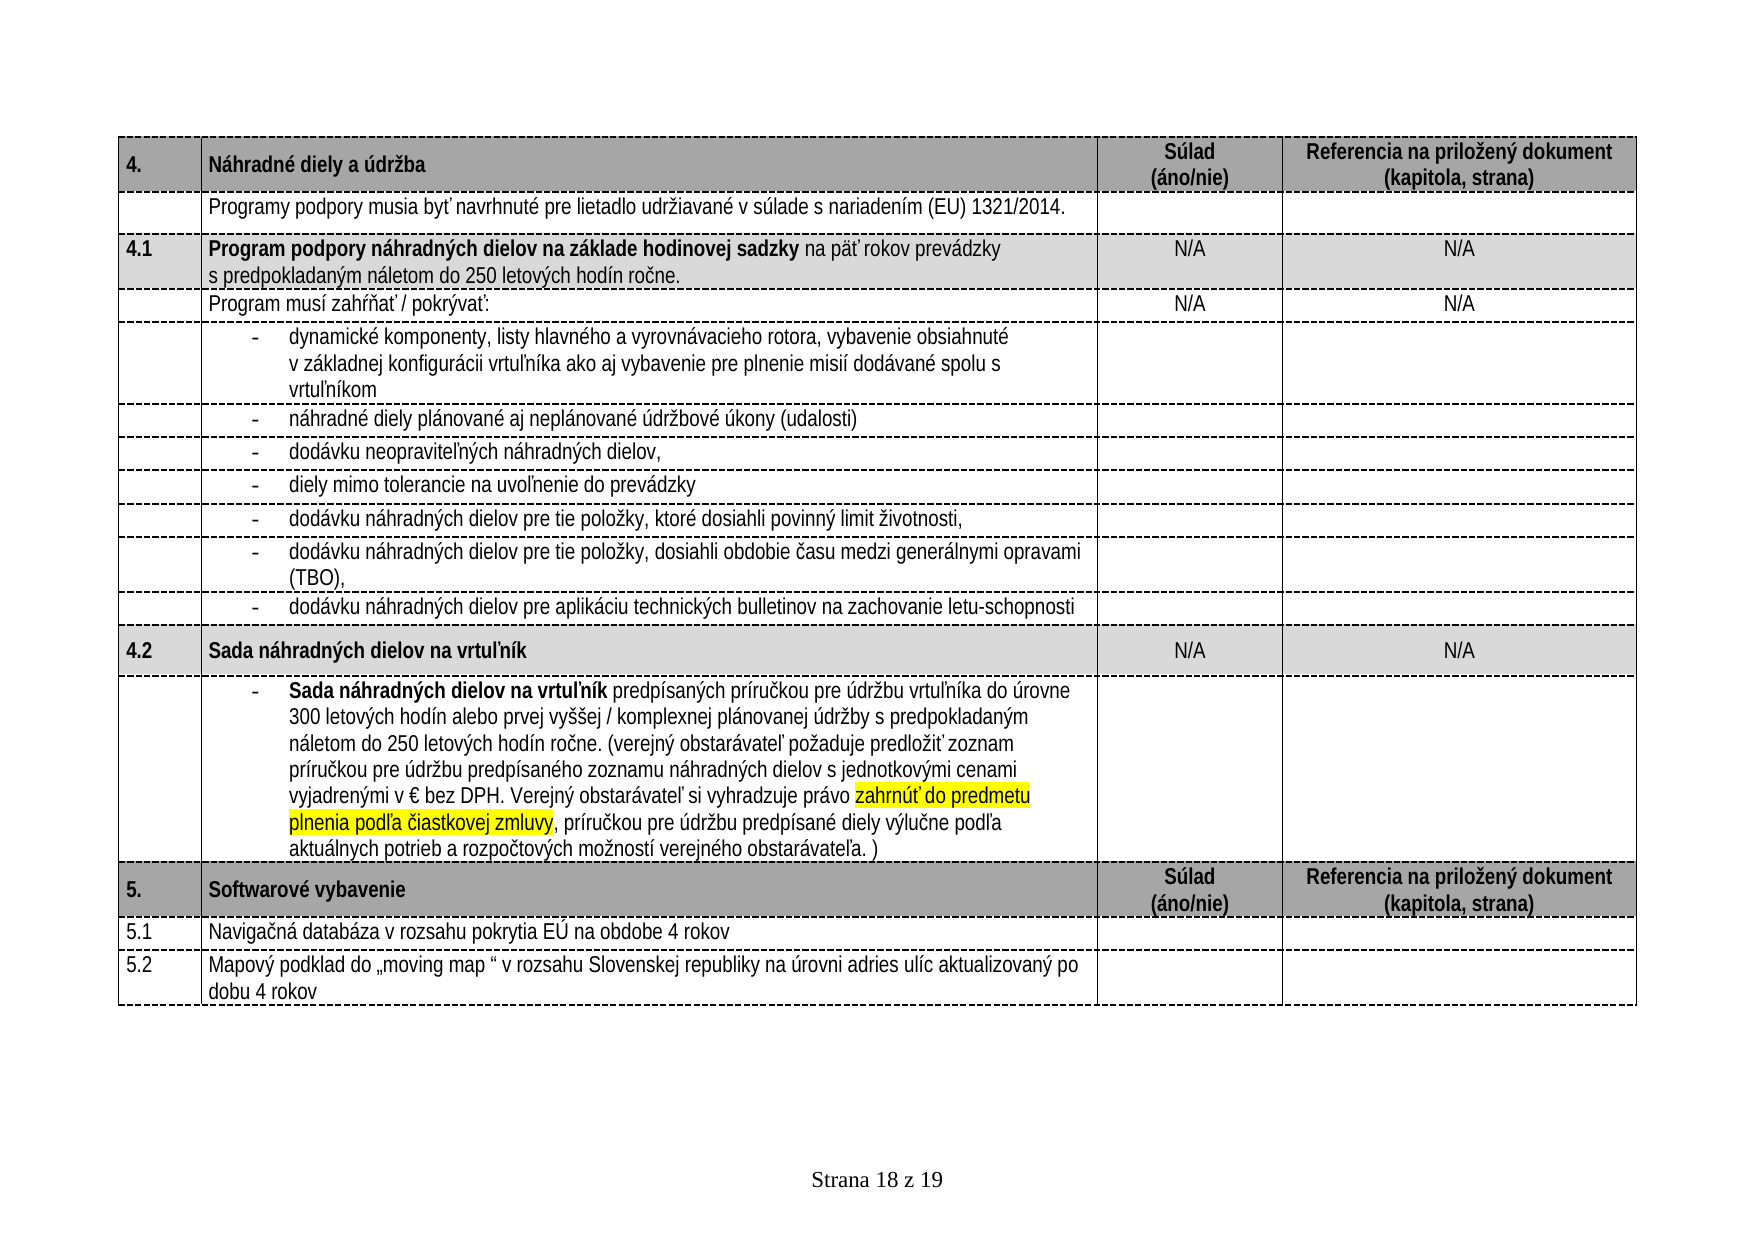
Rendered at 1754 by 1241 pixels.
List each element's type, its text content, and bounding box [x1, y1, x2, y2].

table_cell [1098, 503, 1282, 536]
table_cell Program podpory náhradných dielov na základe hodinovej sadzky na päť rokov prevádzky s predpokladaným náletom do 250 letových hodín ročne. [202, 233, 1097, 288]
table_header 4. [119, 136, 201, 191]
table_cell [1283, 536, 1636, 591]
table_cell N/A [1098, 288, 1282, 321]
table_cell Sada náhradných dielov na vrtuľník predpísaných príručkou pre údržbu vrtuľníka do úrovne 300 letových hodín alebo prvej vyššej / komplexnej plánovanej údržby s predpokladaným náletom do 250 letových hodín ročne. (verejný obstarávateľ požaduje predložiť zoznam príručkou pre údržbu predpísaného zoznamu náhradných dielov s jednotkovými cenami vyjadrenými v € bez DPH. Verejný obstarávateľ si vyhradzuje právo zahrnúť do predmetu plnenia podľa čiastkovej zmluvy, príručkou pre údržbu predpísané diely výlučne podľa aktuálnych potrieb a rozpočtových možností verejného obstarávateľa. ) [202, 675, 1097, 861]
table_cell Súlad (áno/nie) [1098, 861, 1282, 916]
table_cell [1283, 191, 1636, 233]
table_cell [1098, 436, 1282, 469]
table_cell Softwarové vybavenie [202, 861, 1097, 916]
table_cell [119, 191, 201, 233]
table_cell dodávku náhradných dielov pre aplikáciu technických bulletinov na zachovanie letu-schopnosti [202, 591, 1097, 624]
table_cell [119, 503, 201, 536]
table_cell [119, 403, 201, 436]
table_header Referencia na priložený dokument (kapitola, strana) [1283, 136, 1636, 191]
table_cell N/A [1098, 624, 1282, 674]
table_cell 5. [119, 861, 201, 916]
table_cell [1283, 675, 1636, 861]
table_cell [1283, 403, 1636, 436]
table_cell Referencia na priložený dokument (kapitola, strana) [1283, 861, 1636, 916]
table_cell [1098, 469, 1282, 502]
table_cell [1098, 191, 1282, 233]
table_header Náhradné diely a údržba [202, 136, 1097, 191]
table_cell 5.1 [119, 916, 201, 949]
table_cell 5.2 [119, 949, 201, 1004]
table_cell Sada náhradných dielov na vrtuľník [202, 624, 1097, 674]
table_cell [119, 321, 201, 402]
table_cell Navigačná databáza v rozsahu pokrytia EÚ na obdobe 4 rokov [202, 916, 1097, 949]
table_cell dodávku náhradných dielov pre tie položky, dosiahli obdobie času medzi generálnymi opravami (TBO), [202, 536, 1097, 591]
table_cell [1098, 916, 1282, 949]
table_cell [1283, 436, 1636, 469]
table_cell [1283, 916, 1636, 949]
table_cell [119, 288, 201, 321]
table_cell [1283, 469, 1636, 502]
table_cell [1098, 536, 1282, 591]
table_cell náhradné diely plánované aj neplánované údržbové úkony (udalosti) [202, 403, 1097, 436]
table_cell [1098, 949, 1282, 1004]
table_cell [119, 591, 201, 624]
table_cell dodávku náhradných dielov pre tie položky, ktoré dosiahli povinný limit životnosti, [202, 503, 1097, 536]
table_cell diely mimo tolerancie na uvoľnenie do prevádzky [202, 469, 1097, 502]
table_cell dynamické komponenty, listy hlavného a vyrovnávacieho rotora, vybavenie obsiahnuté v základnej konfigurácii vrtuľníka ako aj vybavenie pre plnenie misií dodávané spolu s vrtuľníkom [202, 321, 1097, 402]
table_cell Program musí zahŕňať / pokrývať: [202, 288, 1097, 321]
table_cell dodávku neopraviteľných náhradných dielov, [202, 436, 1097, 469]
table_cell [119, 675, 201, 861]
table_cell Programy podpory musia byť navrhnuté pre lietadlo udržiavané v súlade s nariadením (EU) 1321/2014. [202, 191, 1097, 233]
table_header Súlad (áno/nie) [1098, 136, 1282, 191]
table_cell [1283, 949, 1636, 1004]
table_cell [1098, 321, 1282, 402]
table_cell [1283, 591, 1636, 624]
table_cell [1098, 403, 1282, 436]
table_cell [1098, 591, 1282, 624]
table_cell 4.1 [119, 233, 201, 288]
table_cell [119, 436, 201, 469]
table_cell N/A [1283, 624, 1636, 674]
table_cell Mapový podklad do „moving map “ v rozsahu Slovenskej republiky na úrovni adries ulíc aktualizovaný po dobu 4 rokov [202, 949, 1097, 1004]
table_cell N/A [1283, 288, 1636, 321]
table_cell [1283, 503, 1636, 536]
table_cell 4.2 [119, 624, 201, 674]
table_cell [1098, 675, 1282, 861]
table_cell N/A [1098, 233, 1282, 288]
table_cell [1283, 321, 1636, 402]
table_cell N/A [1283, 233, 1636, 288]
table_cell [119, 469, 201, 502]
table_cell [119, 536, 201, 591]
